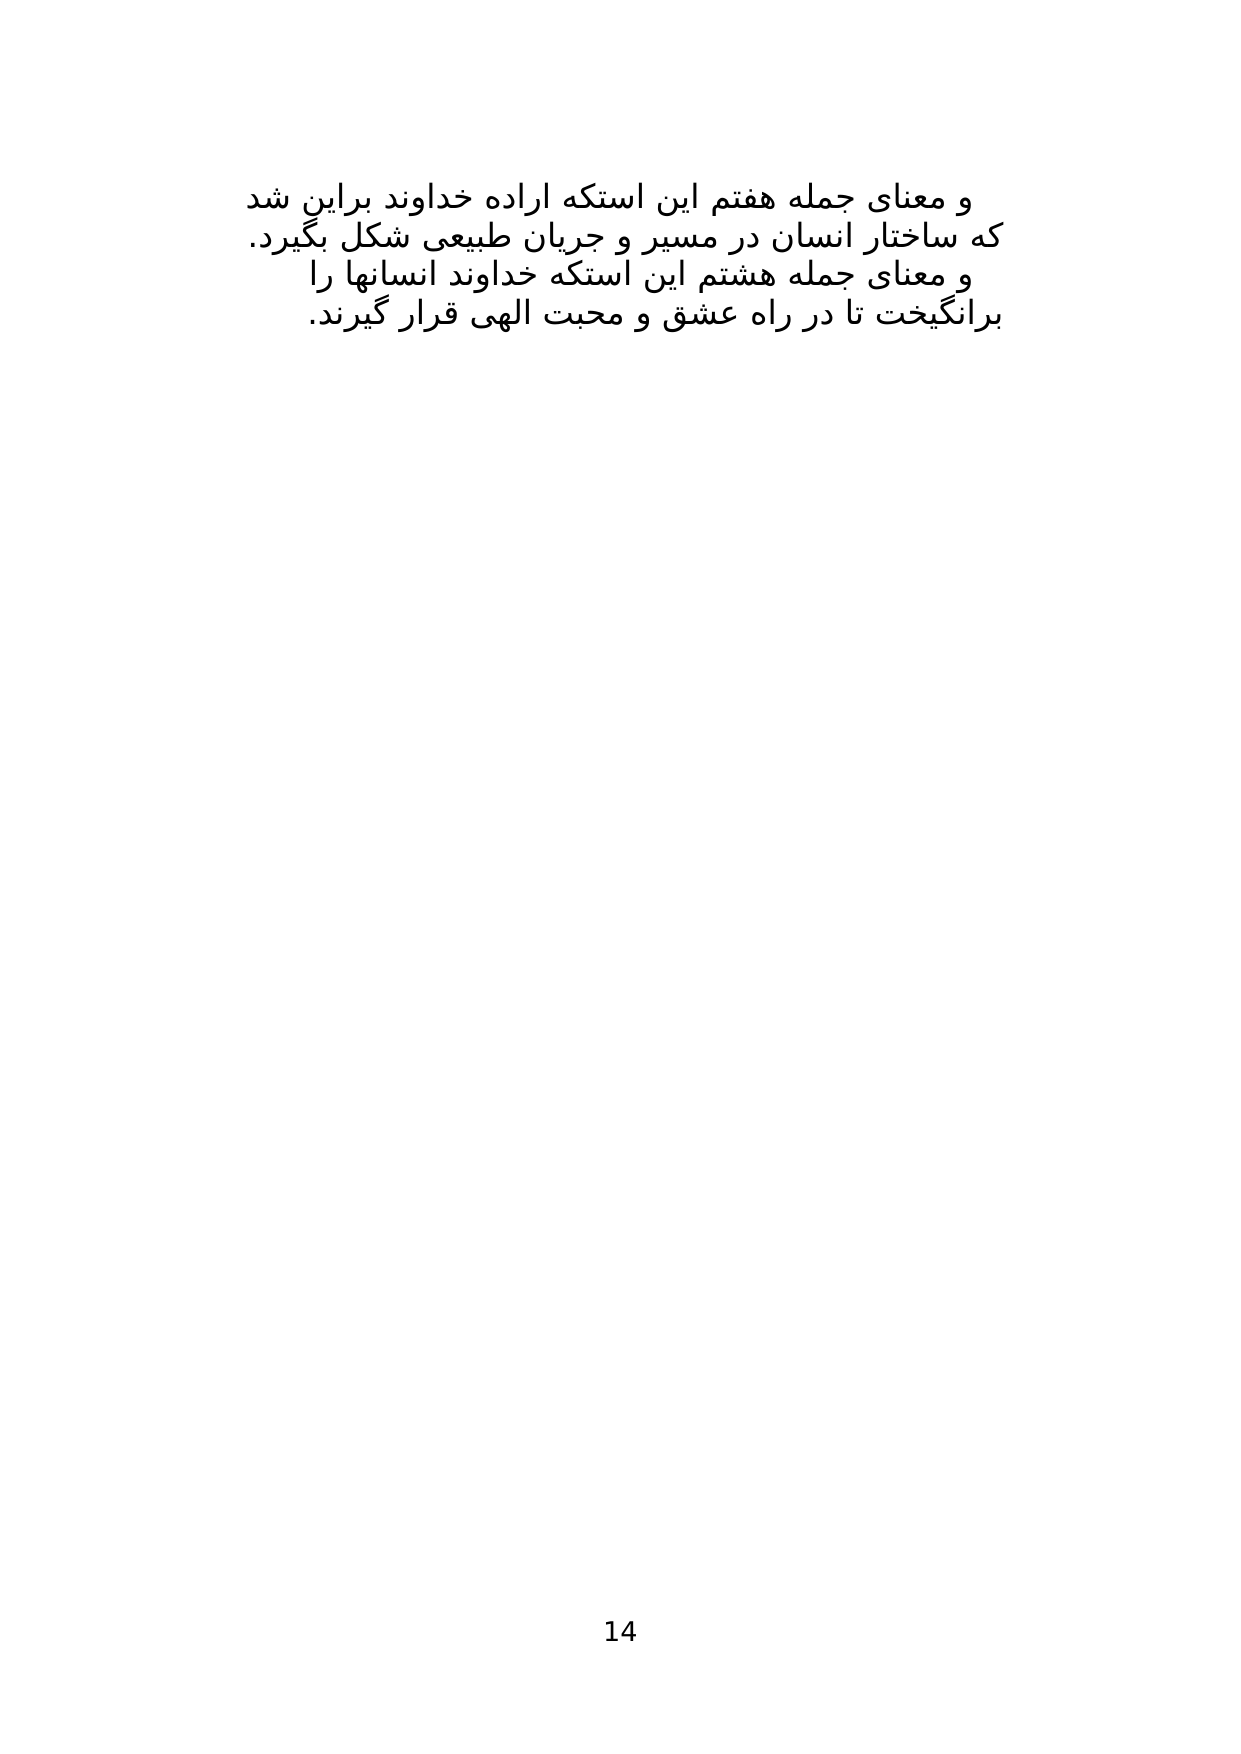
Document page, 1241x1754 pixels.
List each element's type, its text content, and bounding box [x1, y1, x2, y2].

text و معناى جمله هشتم اين استكه خداوند انسانها را برانگيخت تا در راه عشق و محبت الهى قرار گيرند. [236, 255, 1004, 333]
text و معناى جمله هفتم اين استكه اراده خداوند براين شد كه ساختار انسان در مسير و جريان طبيعى شكل بگيرد. [236, 177, 1004, 255]
